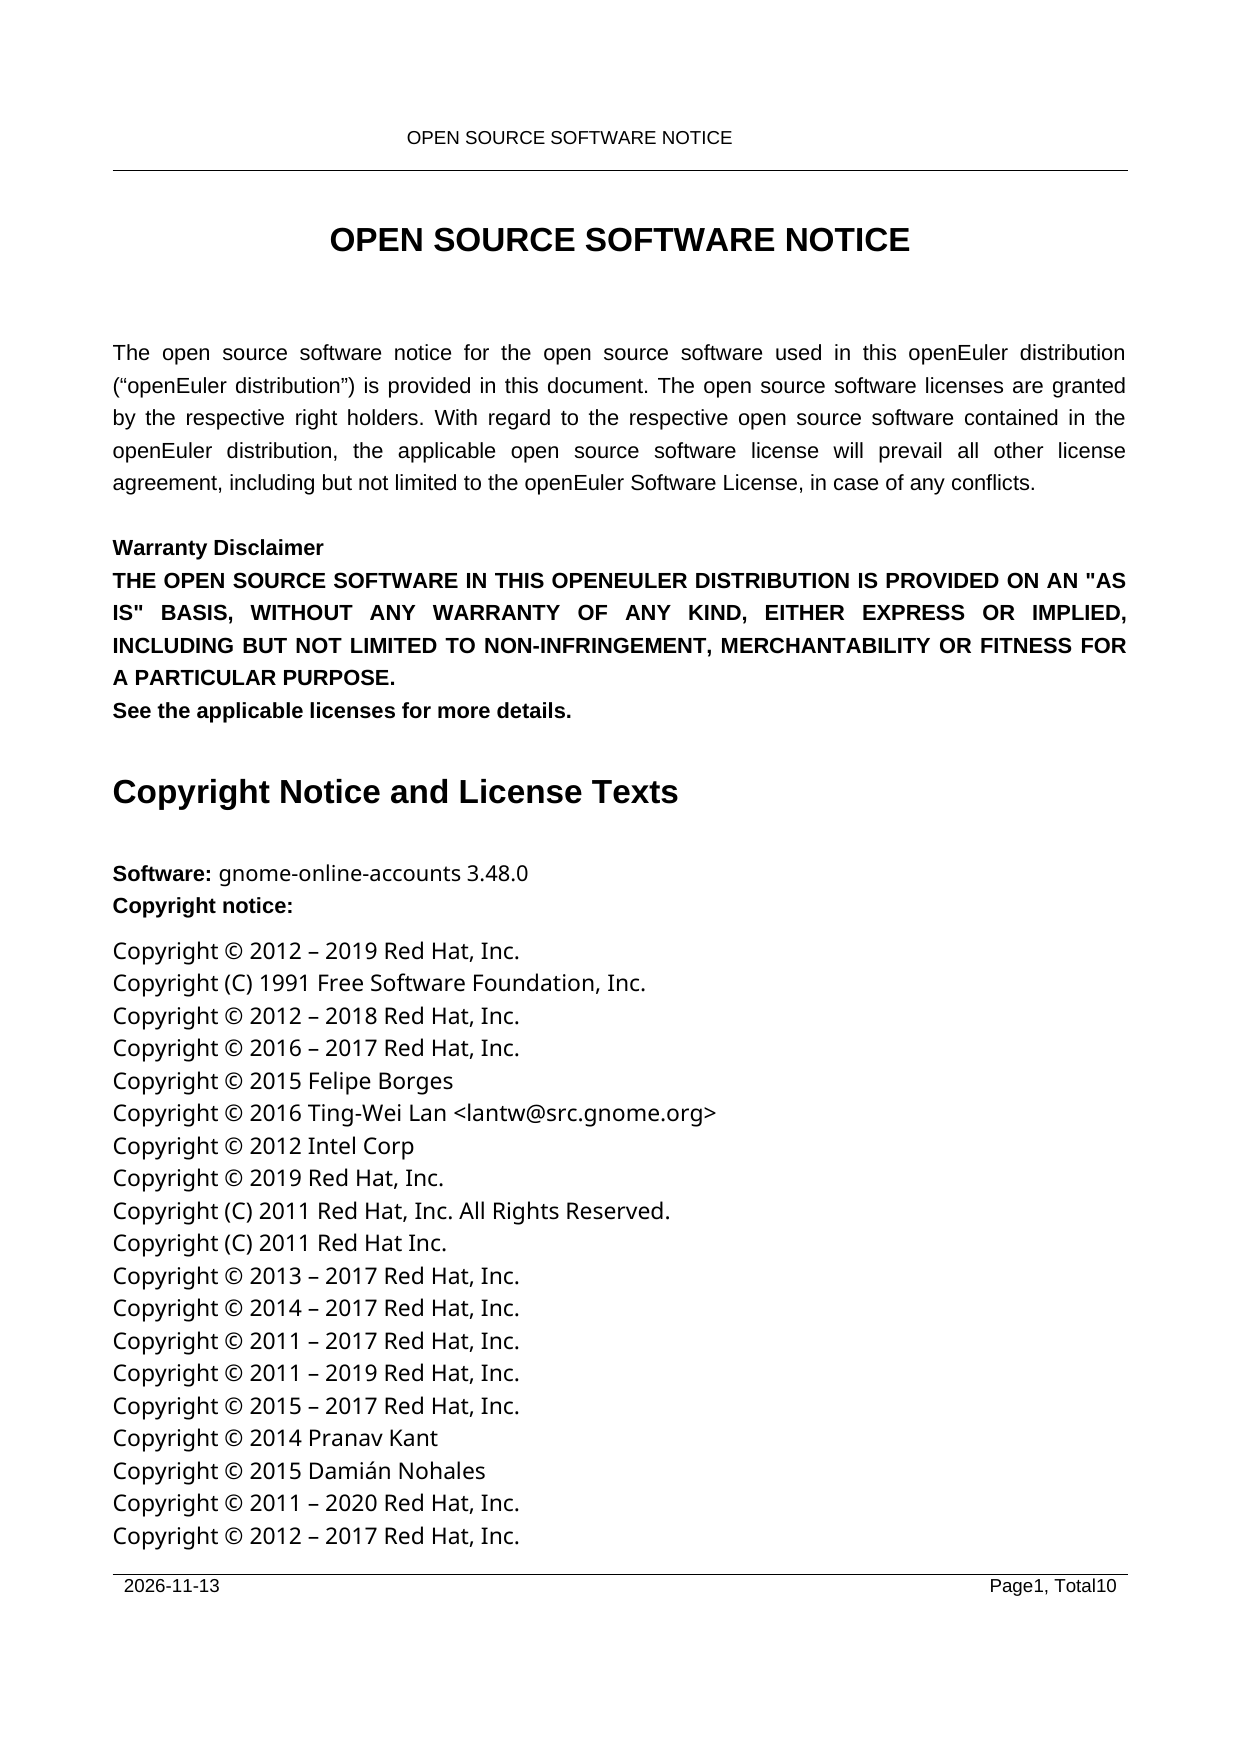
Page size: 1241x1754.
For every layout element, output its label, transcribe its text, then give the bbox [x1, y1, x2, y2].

text Copyright notice: [112, 889, 1128, 921]
text Warranty Disclaimer [112, 531, 1128, 564]
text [112, 934, 1128, 1551]
title Software: gnome-online-accounts 3.48.0 [112, 856, 1128, 889]
text OPEN SOURCE SOFTWARE NOTICE [112, 206, 1128, 271]
text Copyright Notice and License Texts [112, 759, 1128, 824]
text THE OPEN SOURCE SOFTWARE IN THIS OPENEULER DISTRIBUTION IS PROVIDED ON AN "AS IS" BASIS, WITHOUT ANY WARRANTY OF ANY KIND, EITHER EXPRESS OR IMPLIED, INCLUDING BUT NOT LIMITED TO NON-INFRINGEMENT, MERCHANTABILITY OR FITNESS FOR A PARTICULAR PURPOSE. See the applicable licenses for more details. [112, 564, 1128, 726]
text The open source software notice for the open source software used in this openEuler distribution (“openEuler distribution”) is provided in this document. The open source software licenses are granted by the respective right holders. With regard to the respective open source software contained in the openEuler distribution, the applicable open source software license will prevail all other license agreement, including but not limited to the openEuler Software License, in case of any conflicts. [112, 336, 1128, 499]
